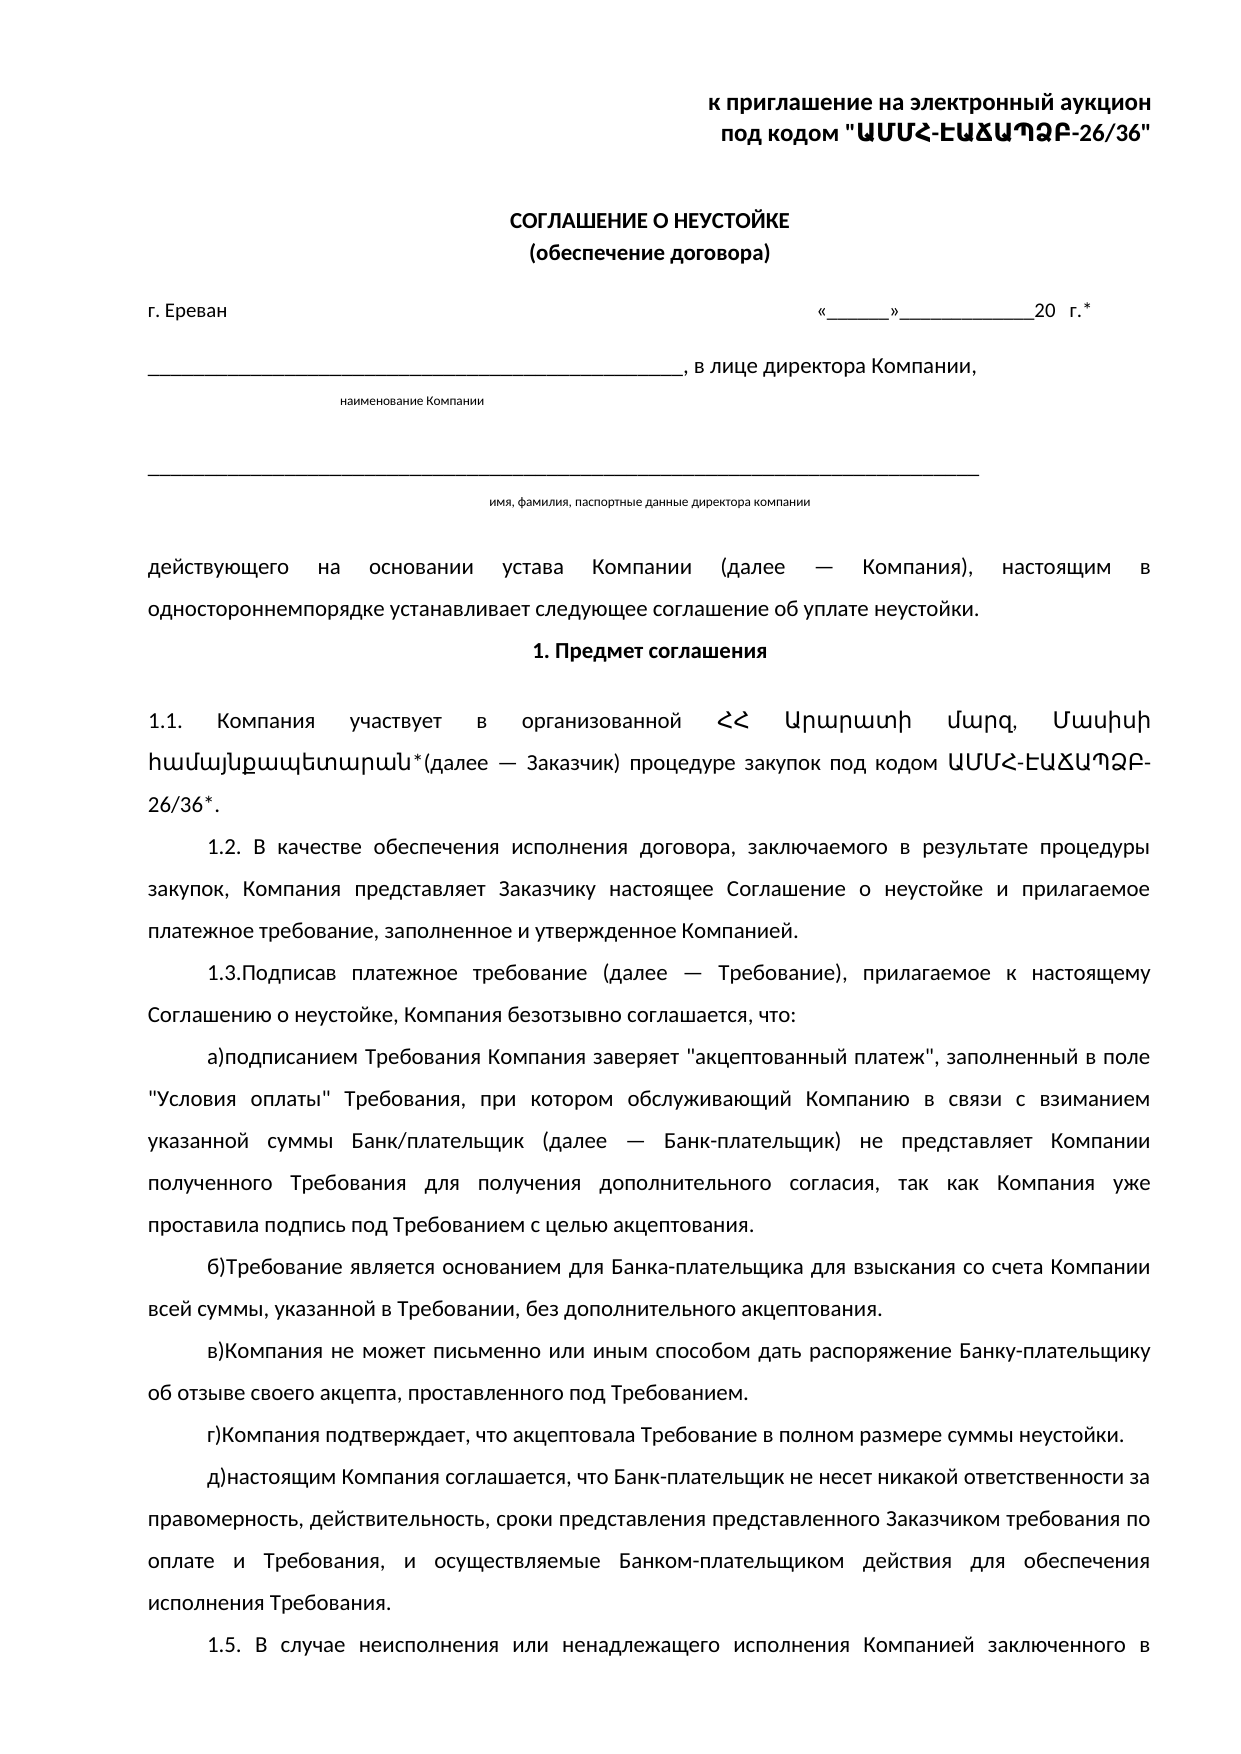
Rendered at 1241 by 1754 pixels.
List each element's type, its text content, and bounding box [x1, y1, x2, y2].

text а)подписанием Требования Компания заверяет "акцептованный платеж", заполненный в поле "Условия оплаты" Требования, при котором обслуживающий Компанию в связи с взиманием указанной суммы Банк/плательщик (далее — Банк-плательщик) не представляет Компании полученного Требования для получения дополнительного согласия, так как Компания уже проставила подпись под Требованием с целью акцептования. [148, 1042, 1152, 1238]
text б)Требование является основанием для Банка-плательщика для взыскания со счета Компании всей суммы, указанной в Требовании, без дополнительного акцептования. [148, 1252, 1152, 1322]
table_header «______»_____________20 г.* [635, 297, 1104, 351]
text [148, 1630, 1152, 1658]
text к приглашение на электронный аукцион [177, 86, 1152, 117]
text д)настоящим Компания соглашается, что Банк-плательщик не несет никакой ответственности за правомерность, действительность, сроки представления представленного Заказчиком требования по оплате и Требования, и осуществляемые Банком-плательщиком действия для обеспечения исполнения Требования. [148, 1462, 1152, 1616]
table_header г. Ереван [136, 297, 635, 351]
text СОГЛАШЕНИЕ О НЕУСТОЙКЕ [148, 206, 1152, 234]
text 1. Предмет соглашения [148, 636, 1152, 664]
text под кодом "ԱՄՄՀ-ԷԱՃԱՊՁԲ-26/36" [148, 117, 1152, 147]
text в)Компания не может письменно или иным способом дать распоряжение Банку-плательщику об отзыве своего акцепта, проставленного под Требованием. [148, 1336, 1152, 1406]
text 1.1. Компания участвует в организованной ՀՀ Արարատի մարզ, Մասիսի համայնքապետարան*(далее — Заказчик) процедуре закупок под кодом ԱՄՄՀ-ԷԱՃԱՊՁԲ-26/36*. [148, 706, 1152, 818]
text _________________________________________________________________________ [148, 452, 1152, 480]
text г)Компания подтверждает, что акцептовала Требование в полном размере суммы неустойки. [148, 1420, 1152, 1448]
text имя, фамилия, паспортные данные директора компании [148, 494, 1152, 522]
text 1.3.Подписав платежное требование (далее — Требование), прилагаемое к настоящему Соглашению о неустойке, Компания безотзывно соглашается, что: [148, 958, 1152, 1028]
text (обеспечение договора) [148, 238, 1152, 266]
text 1.2. В качестве обеспечения исполнения договора, заключаемого в результате процедуры закупок, Компания представляет Заказчику настоящее Соглашение о неустойке и прилагаемое платежное требование, заполненное и утвержденное Компанией. [148, 832, 1152, 944]
text наименование Компании [340, 393, 1152, 421]
text _______________________________________________, в лице директора Компании, [148, 351, 1152, 379]
text действующего на основании устава Компании (далее — Компания), настоящим в одностороннемпорядке устанавливает следующее соглашение об уплате неустойки. [148, 552, 1152, 622]
